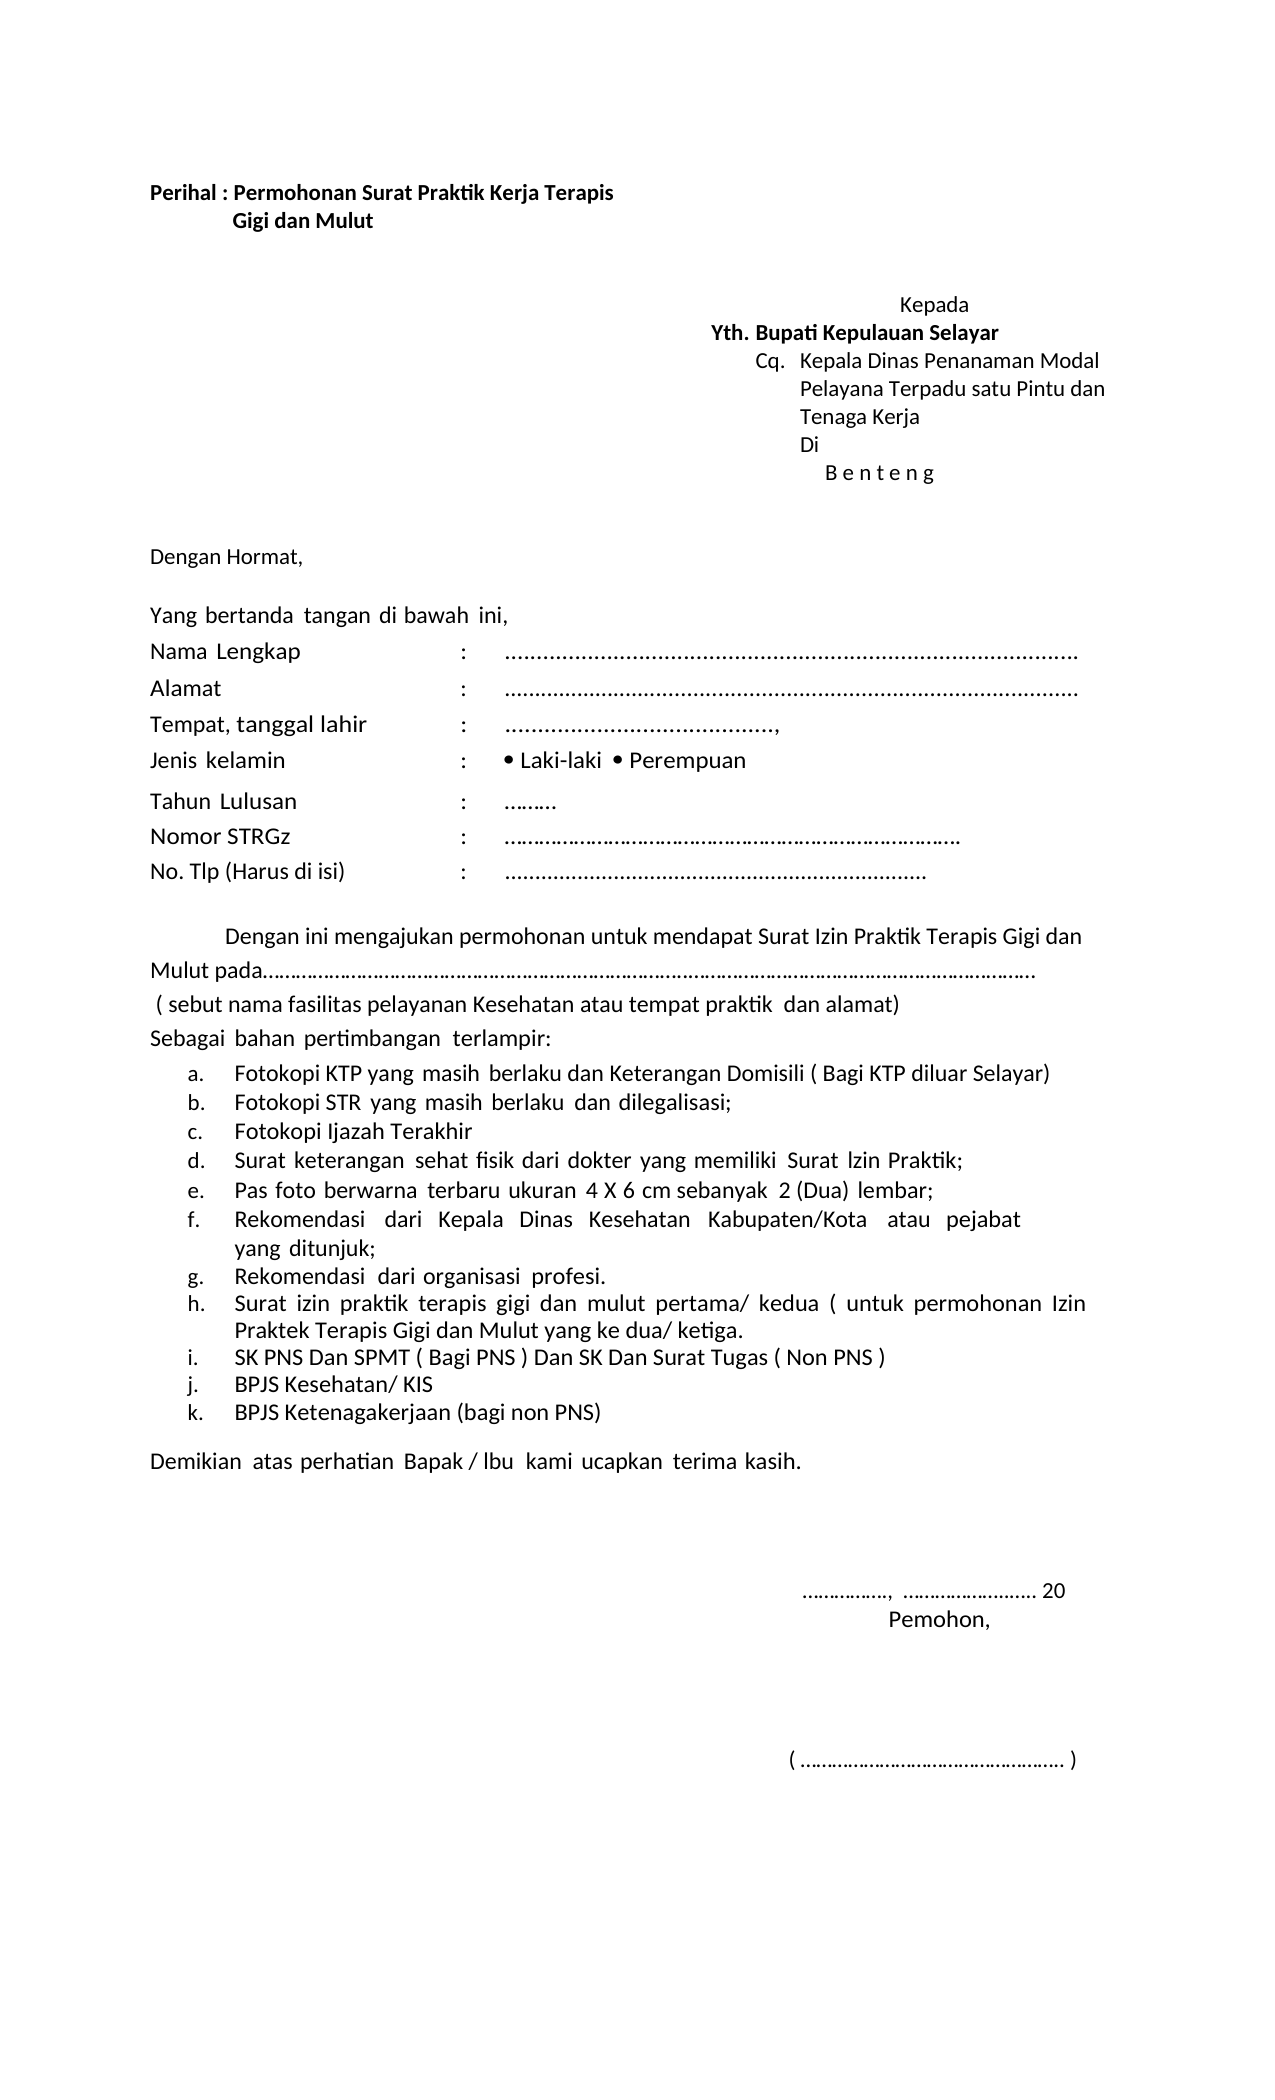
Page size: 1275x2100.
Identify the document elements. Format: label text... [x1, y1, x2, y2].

text Tahun Lulusan : ……… [150, 786, 1124, 815]
text No. Tlp (Harus di isi) : ...................................................................... [150, 856, 1124, 886]
list Rekomendasi dari organisasi profesi. [187, 1262, 659, 1290]
text Perihal : Permohonan Surat Praktik Kerja Terapis [150, 178, 1125, 206]
text Nomor STRGz : ……………………………………………………………………. [150, 821, 1124, 851]
list Surat keterangan sehat fisik dari dokter yang memiliki Surat lzin Praktik; [187, 1145, 1050, 1175]
text ……………., ………………..….. 20 [150, 1576, 1066, 1604]
list Fotokopi KTP yang masih berlaku dan Keterangan Domisili ( Bagi KTP diluar Selayar) [187, 1058, 1087, 1087]
text ( ………………………………………….. ) [150, 1746, 1125, 1773]
text Dengan Hormat, [150, 542, 1125, 570]
text Sebagai bahan pertimbangan terlampir: [150, 1023, 640, 1052]
list BPJS Kesehatan/ KIS [187, 1371, 659, 1398]
text B e n t e n g [150, 458, 1125, 486]
text Demikian atas perhatian Bapak / lbu kami ucapkan terima kasih. [150, 1446, 901, 1476]
text Yang bertanda tangan di bawah ini, [150, 600, 594, 629]
text Gigi dan Mulut [150, 206, 1125, 234]
list Fotokopi Ijazah Terakhir [187, 1116, 864, 1145]
text Pemohon, [150, 1604, 1036, 1633]
text Di [150, 430, 1125, 458]
list Fotokopi STR yang masih berlaku dan dilegalisasi; [187, 1087, 864, 1116]
text Alamat : [150, 673, 1124, 702]
text Nama Lengkap : [150, 636, 1124, 666]
list Pas foto berwarna terbaru ukuran 4 X 6 cm sebanyak 2 (Dua) lembar; [187, 1175, 1021, 1204]
text Cq. Kepala Dinas Penanaman Modal Pelayana Terpadu satu Pintu dan Tenaga Kerja [150, 346, 1125, 430]
list Surat izin praktik terapis gigi dan mulut pertama/ kedua ( untuk permohonan Izin Praktek Terapis Gigi dan Mulut yang ke dua/ ketiga. [187, 1290, 1087, 1344]
text Kepada [150, 290, 1125, 318]
text Tempat, tanggal lahir : ........................................., [150, 709, 1124, 738]
text Yth. Bupati Kepulauan Selayar [150, 318, 1125, 346]
text Dengan ini mengajukan permohonan untuk mendapat Surat Izin Praktik Terapis Gigi dan Mulut pada…………………………………………………………………..……………………………………………………… [150, 921, 1125, 984]
list SK PNS Dan SPMT ( Bagi PNS ) Dan SK Dan Surat Tugas ( Non PNS ) [187, 1344, 890, 1371]
list Rekomendasi dari Kepala Dinas Kesehatan Kabupaten/Kota atau pejabat yang ditunjuk; [187, 1204, 1021, 1262]
list BPJS Ketenagakerjaan (bagi non PNS) [187, 1398, 659, 1426]
text Jenis kelamin : Laki-laki Perempuan [150, 745, 1124, 774]
text ( sebut nama fasilitas pelayanan Kesehatan atau tempat praktik dan alamat) [150, 989, 1125, 1018]
